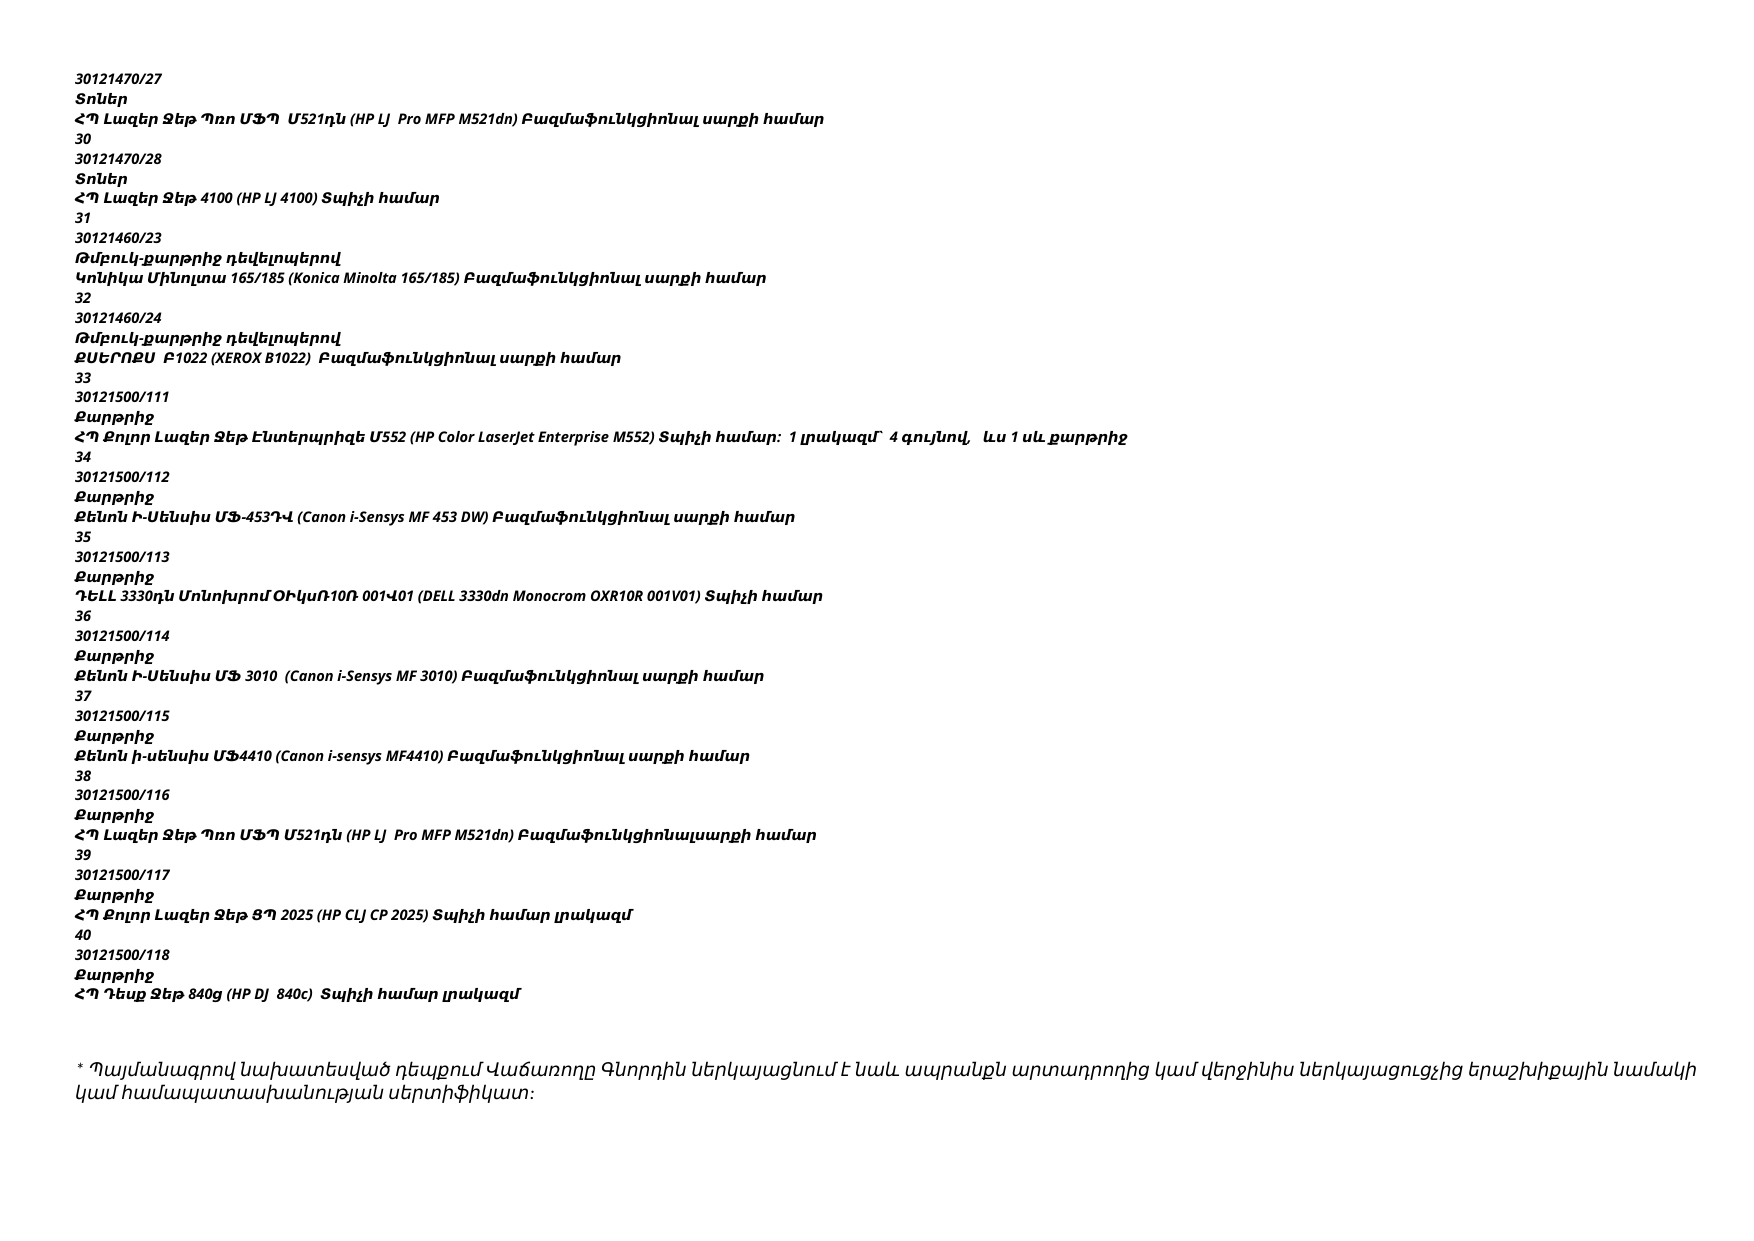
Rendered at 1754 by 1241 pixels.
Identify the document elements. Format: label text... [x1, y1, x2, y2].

text * Պայմանագրով նախատեսված դեպքում Վաճառողը Գնորդին ներկայացնում է նաև ապրանքն արտադրողից կամ վերջինիս ներկայացուցչից երաշխիքային նամակի կամ համապատասխանության սերտիֆիկատ: [75, 1058, 1698, 1104]
